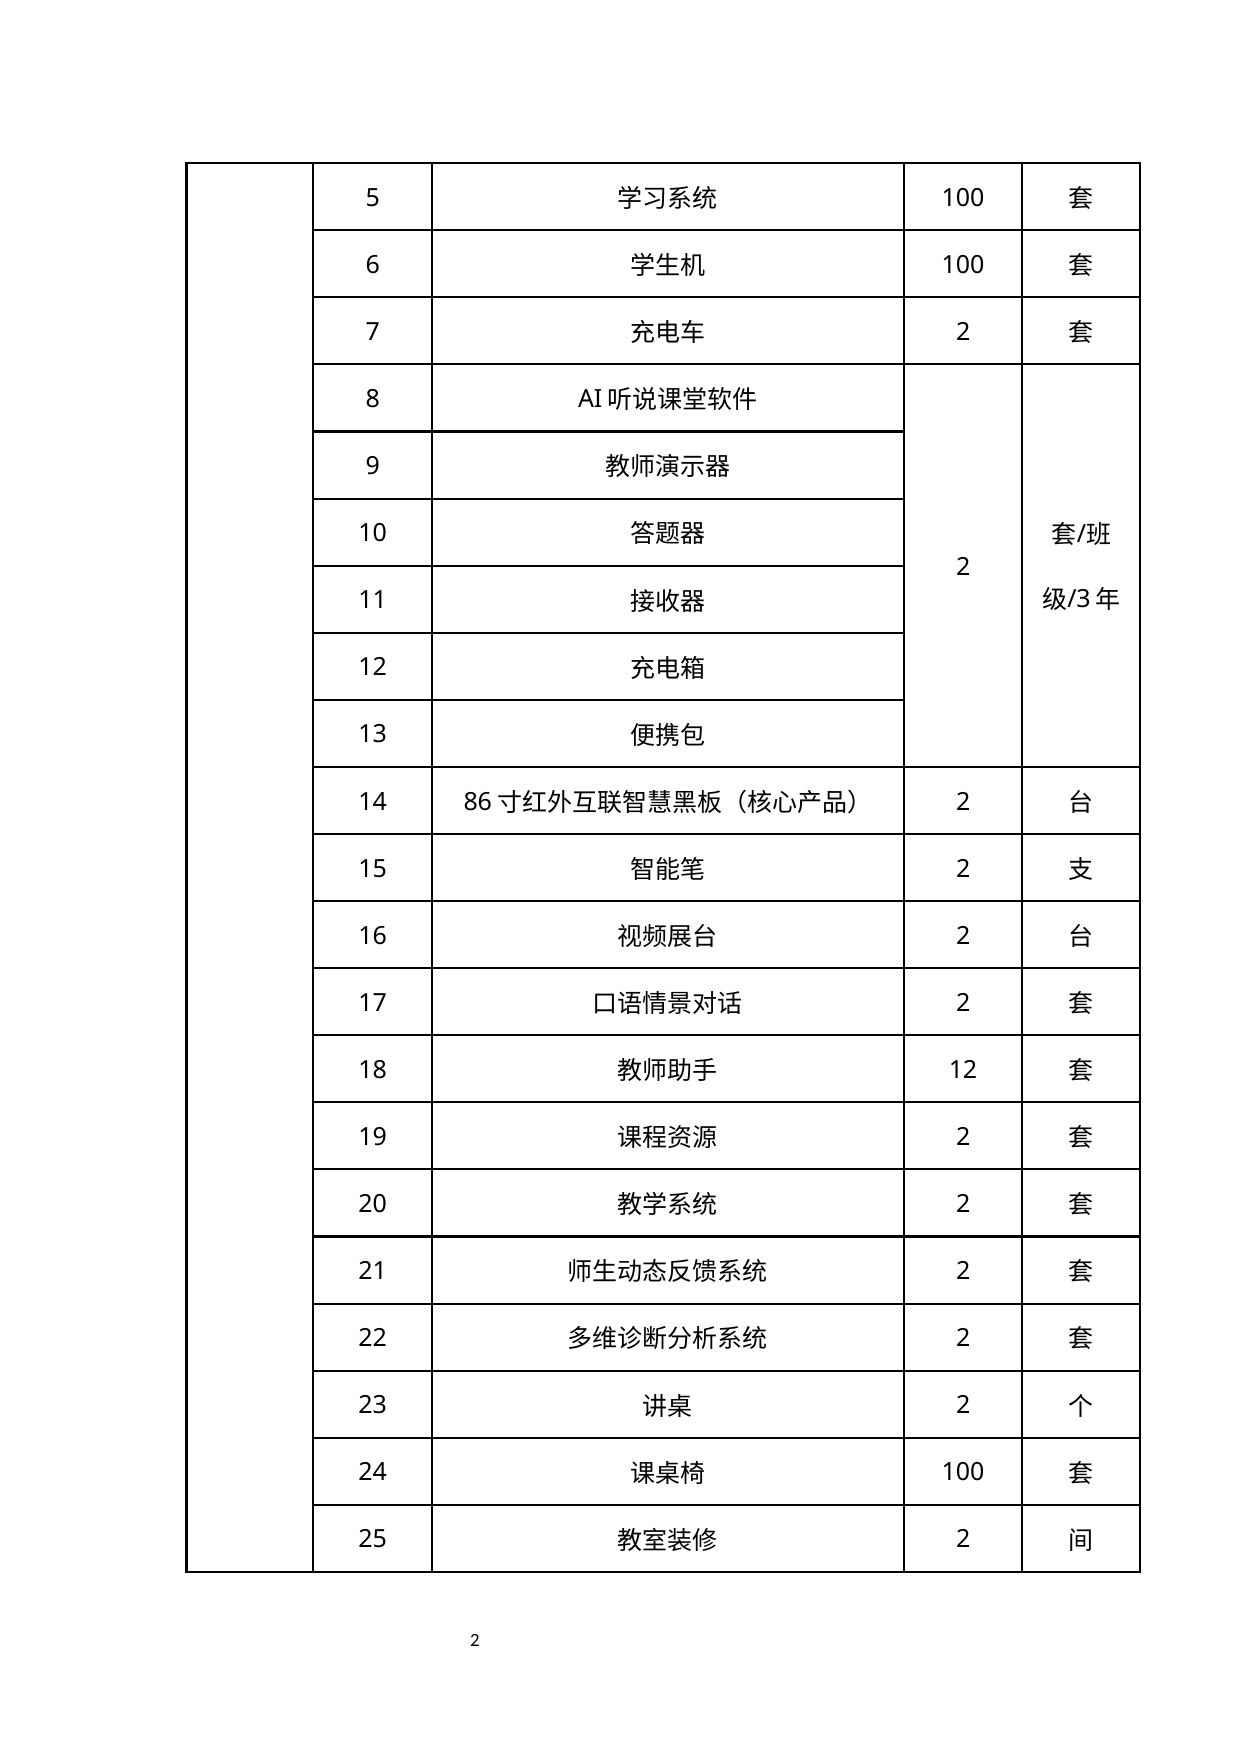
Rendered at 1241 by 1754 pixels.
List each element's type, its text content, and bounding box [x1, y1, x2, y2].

table_cell 充电箱 [433, 634, 903, 699]
table_cell 24 [314, 1439, 431, 1504]
table_cell 充电车 [433, 298, 903, 363]
table_cell 17 [314, 969, 431, 1034]
table_cell 教室装修 [433, 1506, 903, 1571]
table_cell 16 [314, 902, 431, 967]
table_cell 10 [314, 500, 431, 564]
table_cell 口语情景对话 [433, 969, 903, 1034]
table_cell 讲桌 [433, 1372, 903, 1437]
table_cell 套 [1023, 1305, 1139, 1369]
table_cell 9 [314, 433, 431, 497]
table_cell 课桌椅 [433, 1439, 903, 1504]
table_cell 便携包 [433, 701, 903, 766]
table_cell 2 [905, 1103, 1021, 1168]
table_cell 12 [314, 634, 431, 699]
table_cell 台 [1023, 902, 1139, 967]
table_cell 100 [905, 1439, 1021, 1504]
table_cell 22 [314, 1305, 431, 1369]
table_cell 18 [314, 1036, 431, 1101]
table_cell 2 [905, 365, 1021, 766]
table_cell 8 [314, 365, 431, 430]
table_cell 个 [1023, 1372, 1139, 1437]
table_cell 多维诊断分析系统 [433, 1305, 903, 1369]
table_cell 25 [314, 1506, 431, 1571]
table_cell 答题器 [433, 500, 903, 564]
table_cell 间 [1023, 1506, 1139, 1571]
table_cell 2 [905, 1238, 1021, 1302]
table_cell 套 [1023, 1170, 1139, 1235]
table_cell 教学系统 [433, 1170, 903, 1235]
table_cell 学生机 [433, 231, 903, 296]
table_cell 2 [905, 1305, 1021, 1369]
table_cell 2 [905, 835, 1021, 900]
table_cell 20 [314, 1170, 431, 1235]
table_cell 21 [314, 1238, 431, 1302]
table_cell 套 [1023, 231, 1139, 296]
table_cell 2 [905, 298, 1021, 363]
table_cell 智能笔 [433, 835, 903, 900]
table_cell 2 [905, 969, 1021, 1034]
table_cell 教师助手 [433, 1036, 903, 1101]
table_cell 视频展台 [433, 902, 903, 967]
table_cell 6 [314, 231, 431, 296]
table_cell 15 [314, 835, 431, 900]
table_cell 100 [905, 231, 1021, 296]
table_cell 套 [1023, 164, 1139, 229]
table_cell 86寸红外互联智慧黑板（核心产品） [433, 768, 903, 833]
table_cell 教师演示器 [433, 433, 903, 497]
table_cell 11 [314, 567, 431, 632]
table_cell 课程资源 [433, 1103, 903, 1168]
table_cell 13 [314, 701, 431, 766]
table_cell 2 [905, 1372, 1021, 1437]
table_cell 套 [1023, 1103, 1139, 1168]
table_cell 2 [905, 902, 1021, 967]
table_cell 支 [1023, 835, 1139, 900]
table_cell 套 [1023, 1238, 1139, 1302]
table_cell 套 [1023, 298, 1139, 363]
table_cell 套 [1023, 969, 1139, 1034]
table_cell 套 [1023, 1439, 1139, 1504]
table_cell 12 [905, 1036, 1021, 1101]
table_cell 23 [314, 1372, 431, 1437]
table_cell 5 [314, 164, 431, 229]
table_cell 100 [905, 164, 1021, 229]
table_cell 19 [314, 1103, 431, 1168]
table_cell AI听说课堂软件 [433, 365, 903, 430]
table_cell 学习系统 [433, 164, 903, 229]
table_cell 套 [1023, 1036, 1139, 1101]
table_cell 台 [1023, 768, 1139, 833]
table_cell 7 [314, 298, 431, 363]
table_cell 2 [905, 768, 1021, 833]
table_cell 套/班级/3年 [1023, 365, 1139, 766]
table_cell 接收器 [433, 567, 903, 632]
table_cell 14 [314, 768, 431, 833]
table_cell 2 [905, 1170, 1021, 1235]
table_cell 师生动态反馈系统 [433, 1238, 903, 1302]
table_cell 2 [905, 1506, 1021, 1571]
